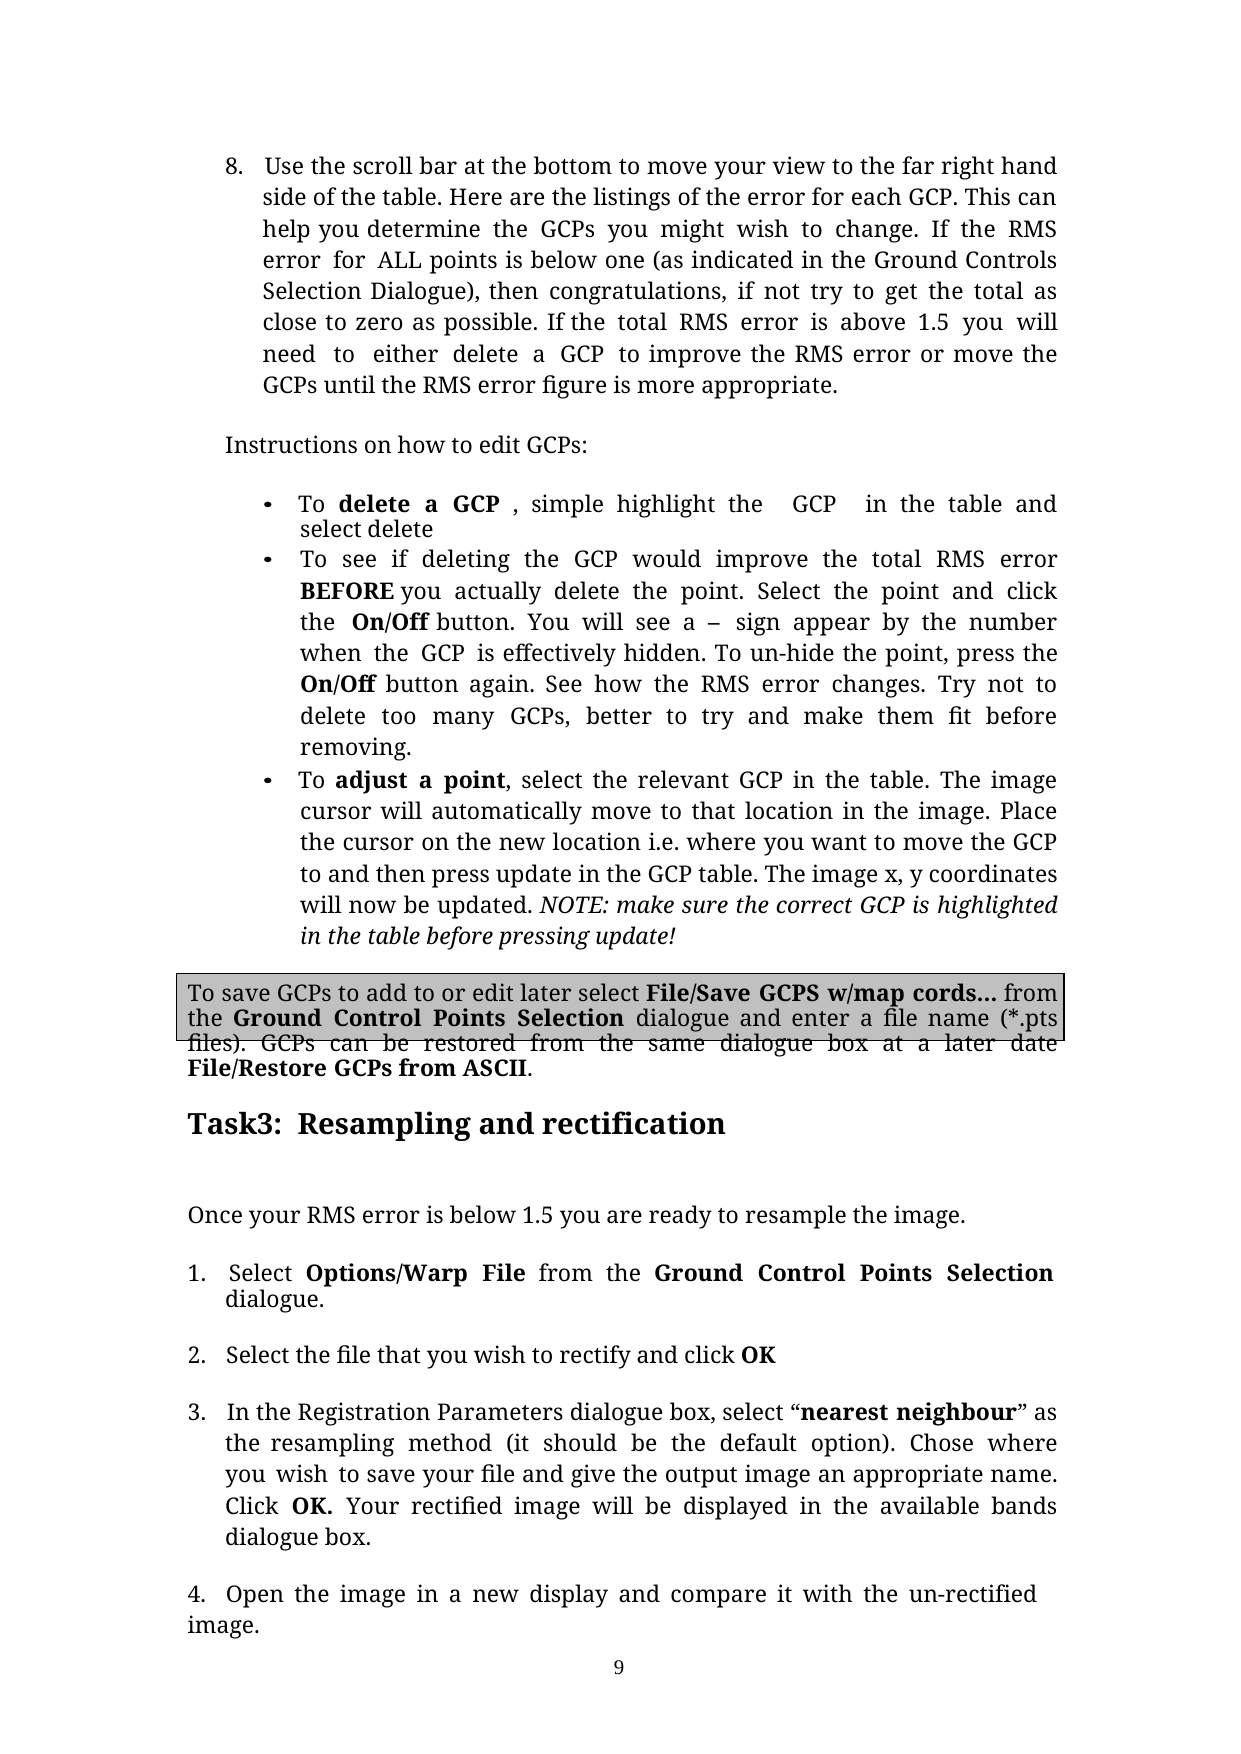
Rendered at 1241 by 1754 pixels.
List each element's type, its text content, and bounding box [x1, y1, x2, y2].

text 3. In the Registration Parameters dialogue box, select “nearest neighbour” as the resampling method (it should be the default option). Chose where you wish to save your file and give the output image an appropriate name. Click OK. Your rectified image will be displayed in the available bands dialogue box. [187, 1396, 1057, 1552]
text dialogue. [225, 1288, 1065, 1313]
text 1. Select Options/Warp File from the Ground Control Points Selection [187, 1256, 1065, 1288]
text 2. Select the file that you wish to rectify and click OK [187, 1339, 1065, 1370]
text • To delete a GCP , simple highlight the GCP in the table and select delete [262, 492, 1057, 542]
text 8. Use the scroll bar at the bottom to move your view to the far right hand side of the table. Here are the listings of the error for each GCP. This can help you determine the GCPs you might wish to change. If the RMS error for ALL points is below one (as indicated in the Ground Controls Selection Dialogue), then congratulations, if not try to get the total as close to zero as possible. If the total RMS error is above 1.5 you will need to either delete a GCP to improve the RMS error or move the GCPs until the RMS error figure is more appropriate. [225, 150, 1058, 400]
text Instructions on how to edit GCPs: [225, 429, 1065, 460]
text To save GCPs to add to or edit later select File/Save GCPS w/map cords… from the Ground Control Points Selection dialogue and enter a file name (*.pts files). GCPs can be restored from the same dialogue box at a later date File/Restore GCPs from ASCII. [187, 981, 1058, 1081]
text Task3: Resampling and rectification [187, 1108, 1065, 1139]
text Once your RMS error is below 1.5 you are ready to resample the image. [187, 1199, 1065, 1230]
text 4. Open the image in a new display and compare it with the un-rectified image. [187, 1578, 1065, 1641]
text • To see if deleting the GCP would improve the total RMS error BEFORE you actually delete the point. Select the point and click the On/Off button. You will see a – sign appear by the number when the GCP is effectively hidden. To un-hide the point, press the On/Off button again. See how the RMS error changes. Try not to delete too many GCPs, better to try and make them fit before removing. [262, 543, 1058, 762]
text • To adjust a point, select the relevant GCP in the table. The image cursor will automatically move to that location in the image. Place the cursor on the new location i.e. where you want to move the GCP to and then press update in the GCP table. The image x, y coordinates will now be updated. NOTE: make sure the correct GCP is highlighted in the table before pressing update! [262, 764, 1057, 951]
